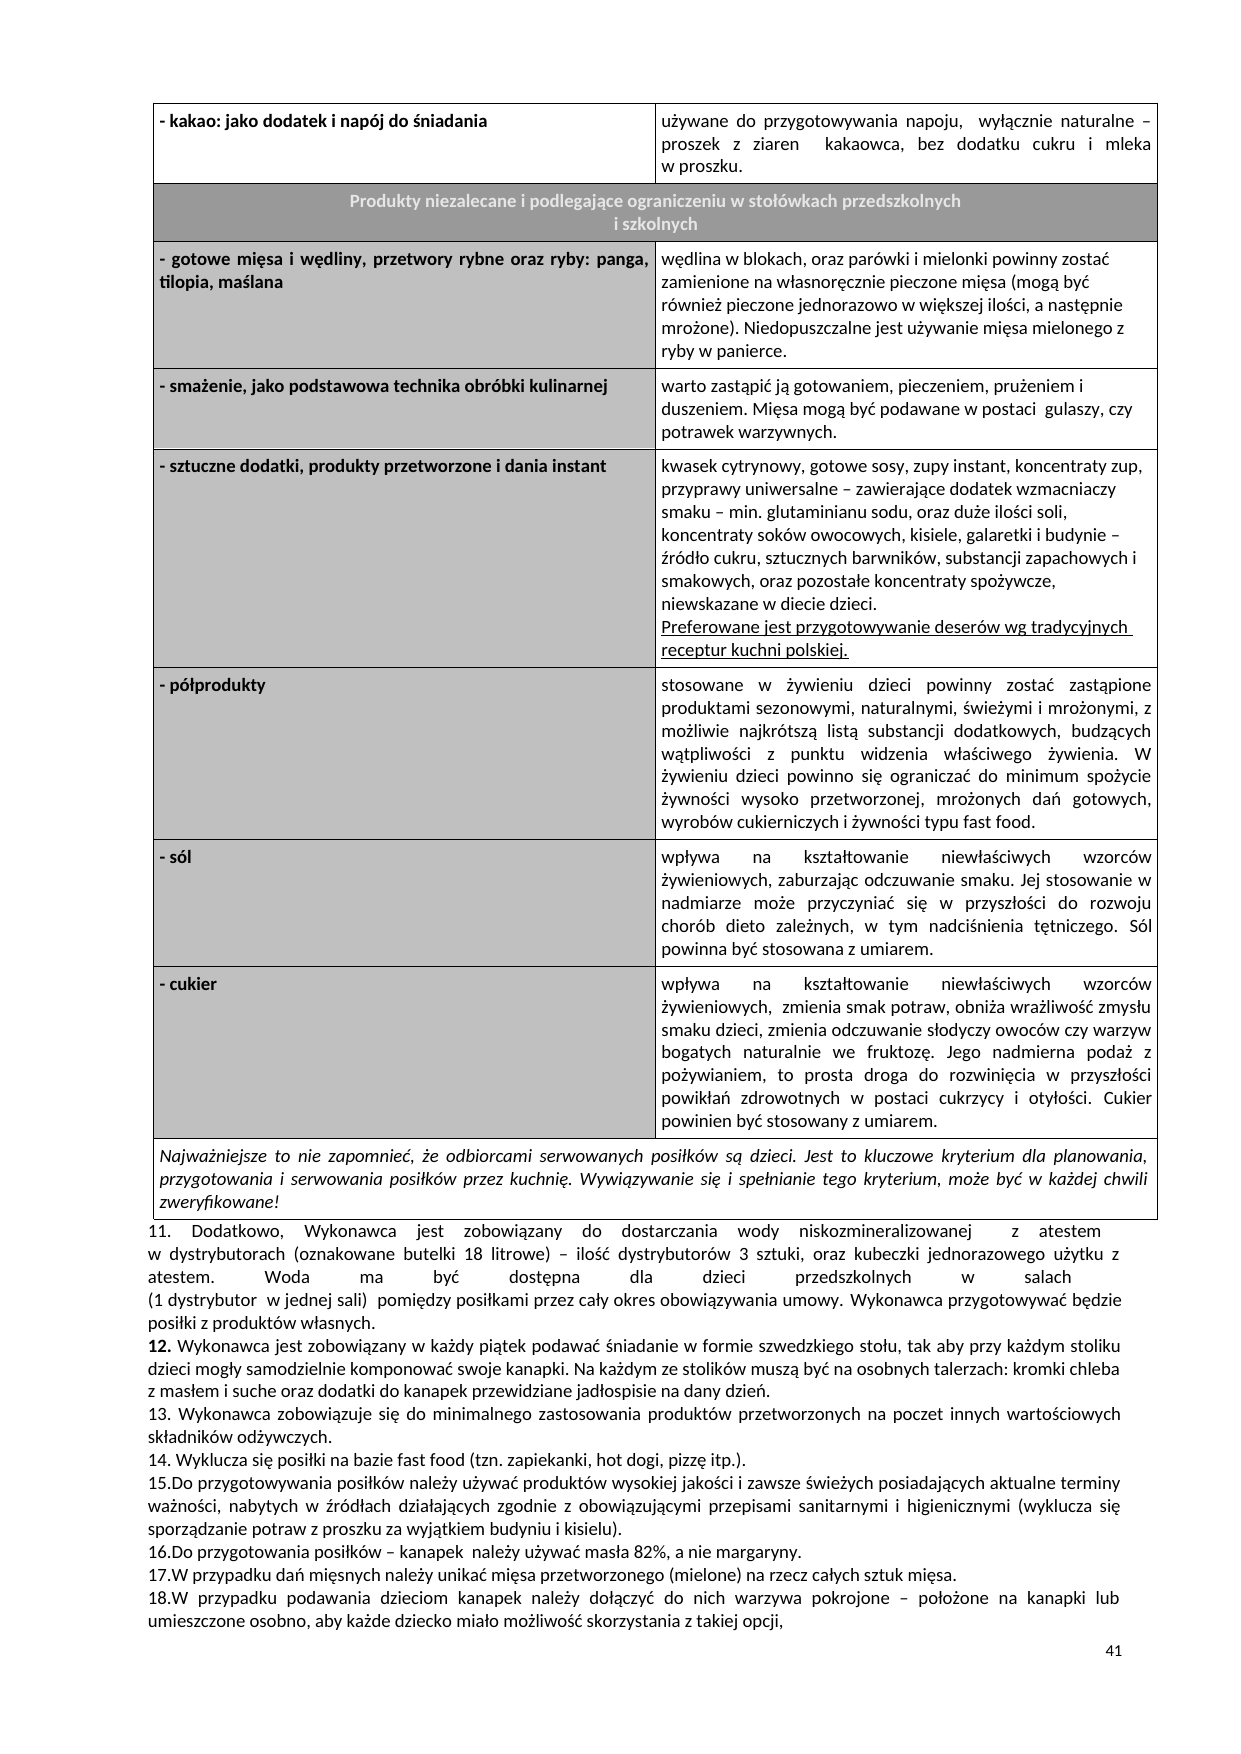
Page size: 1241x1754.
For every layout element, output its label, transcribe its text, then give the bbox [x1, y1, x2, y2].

table_cell Najważniejsze to nie zapomnieć, że odbiorcami serwowanych posiłków są dzieci. Jest to kluczowe kryterium dla planowania, przygotowania i serwowania posiłków przez kuchnię. Wywiązywanie się i spełnianie tego kryterium, może być w każdej chwili zweryfikowane! [154, 1139, 1157, 1219]
text 15.Do przygotowywania posiłków należy używać produktów wysokiej jakości i zawsze świeżych posiadających aktualne terminy ważności, nabytych w źródłach działających zgodnie z obowiązującymi przepisami sanitarnymi i higienicznymi (wyklucza się sporządzanie potraw z proszku za wyjątkiem budyniu i kisielu). [148, 1471, 1122, 1540]
table_cell używane do przygotowywania napoju, wyłącznie naturalne – proszek z ziaren kakaowca, bez dodatku cukru i mleka w proszku. [656, 104, 1157, 183]
table_cell warto zastąpić ją gotowaniem, pieczeniem, prużeniem i duszeniem. Mięsa mogą być podawane w postaci gulaszy, czy potrawek warzywnych. [656, 369, 1157, 448]
text 16.Do przygotowania posiłków – kanapek należy używać masła 82%, a nie margaryny. [148, 1540, 1122, 1563]
text 18.W przypadku podawania dzieciom kanapek należy dołączyć do nich warzywa pokrojone – położone na kanapki lub umieszczone osobno, aby każde dziecko miało możliwość skorzystania z takiej opcji, [148, 1586, 1122, 1632]
text 12. Wykonawca jest zobowiązany w każdy piątek podawać śniadanie w formie szwedzkiego stołu, tak aby przy każdym stoliku dzieci mogły samodzielnie komponować swoje kanapki. Na każdym ze stolików muszą być na osobnych talerzach: kromki chleba z masłem i suche oraz dodatki do kanapek przewidziane jadłospisie na dany dzień. [148, 1334, 1122, 1403]
table_cell stosowane w żywieniu dzieci powinny zostać zastąpione produktami sezonowymi, naturalnymi, świeżymi i mrożonymi, z możliwie najkrótszą listą substancji dodatkowych, budzących wątpliwości z punktu widzenia właściwego żywienia. W żywieniu dzieci powinno się ograniczać do minimum spożycie żywności wysoko przetworzonej, mrożonych dań gotowych, wyrobów cukierniczych i żywności typu fast food. [656, 668, 1157, 839]
table_cell kwasek cytrynowy, gotowe sosy, zupy instant, koncentraty zup, przyprawy uniwersalne – zawierające dodatek wzmacniaczy smaku – min. glutaminianu sodu, oraz duże ilości soli, koncentraty soków owocowych, kisiele, galaretki i budynie – źródło cukru, sztucznych barwników, substancji zapachowych i smakowych, oraz pozostałe koncentraty spożywcze, niewskazane w diecie dzieci. Preferowane jest przygotowywanie deserów wg tradycyjnych receptur kuchni polskiej. [656, 450, 1157, 667]
table_cell - smażenie, jako podstawowa technika obróbki kulinarnej [154, 369, 655, 448]
table_cell - kakao: jako dodatek i napój do śniadania [154, 104, 655, 183]
table_cell wpływa na kształtowanie niewłaściwych wzorców żywieniowych, zaburzając odczuwanie smaku. Jej stosowanie w nadmiarze może przyczyniać się w przyszłości do rozwoju chorób dieto zależnych, w tym nadciśnienia tętniczego. Sól powinna być stosowana z umiarem. [656, 840, 1157, 966]
table_cell - sól [154, 840, 655, 966]
text 14. Wyklucza się posiłki na bazie fast food (tzn. zapiekanki, hot dogi, pizzę itp.). [148, 1448, 1122, 1471]
text 17.W przypadku dań mięsnych należy unikać mięsa przetworzonego (mielone) na rzecz całych sztuk mięsa. [148, 1563, 1122, 1586]
table_cell - gotowe mięsa i wędliny, przetwory rybne oraz ryby: panga, tilopia, maślana [154, 242, 655, 368]
table_cell - sztuczne dodatki, produkty przetworzone i dania instant [154, 450, 655, 667]
text 13. Wykonawca zobowiązuje się do minimalnego zastosowania produktów przetworzonych na poczet innych wartościowych składników odżywczych. [148, 1403, 1122, 1448]
table_cell - półprodukty [154, 668, 655, 839]
text 11. Dodatkowo, Wykonawca jest zobowiązany do dostarczania wody niskozmineralizowanej z atestem w dystrybutorach (oznakowane butelki 18 litrowe) – ilość dystrybutorów 3 sztuki, oraz kubeczki jednorazowego użytku z atestem. Woda ma być dostępna dla dzieci przedszkolnych w salach (1 dystrybutor w jednej sali) pomiędzy posiłkami przez cały okres obowiązywania umowy. Wykonawca przygotowywać będzie posiłki z produktów własnych. [148, 1219, 1122, 1334]
table_cell - cukier [154, 967, 655, 1138]
table_cell wędlina w blokach, oraz parówki i mielonki powinny zostać zamienione na własnoręcznie pieczone mięsa (mogą być również pieczone jednorazowo w większej ilości, a następnie mrożone). Niedopuszczalne jest używanie mięsa mielonego z ryby w panierce. [656, 242, 1157, 368]
table_cell wpływa na kształtowanie niewłaściwych wzorców żywieniowych, zmienia smak potraw, obniża wrażliwość zmysłu smaku dzieci, zmienia odczuwanie słodyczy owoców czy warzyw bogatych naturalnie we fruktozę. Jego nadmierna podaż z pożywianiem, to prosta droga do rozwinięcia w przyszłości powikłań zdrowotnych w postaci cukrzycy i otyłości. Cukier powinien być stosowany z umiarem. [656, 967, 1157, 1138]
table_cell Produkty niezalecane i podlegające ograniczeniu w stołówkach przedszkolnych i szkolnych [154, 184, 1157, 241]
